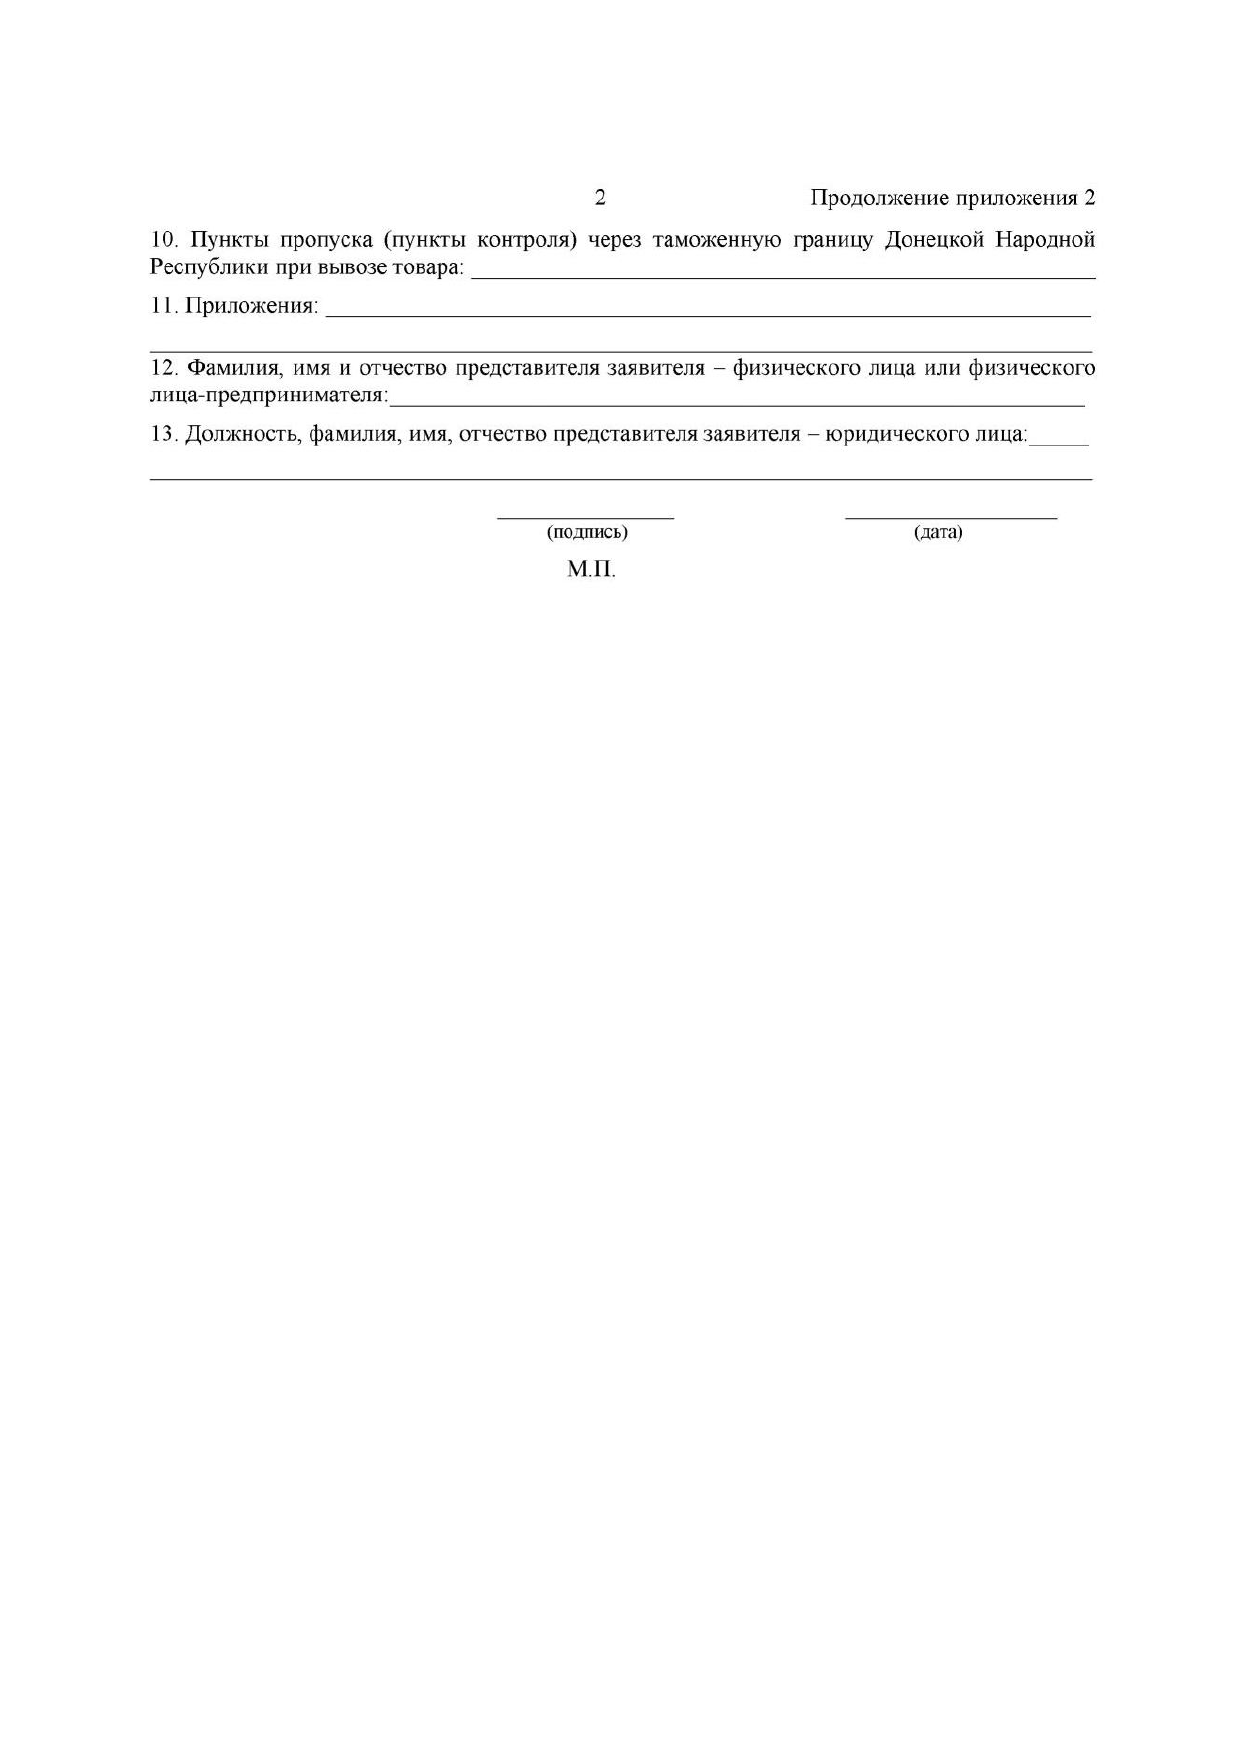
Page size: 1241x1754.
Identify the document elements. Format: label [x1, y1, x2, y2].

picture [117, 151, 1122, 643]
